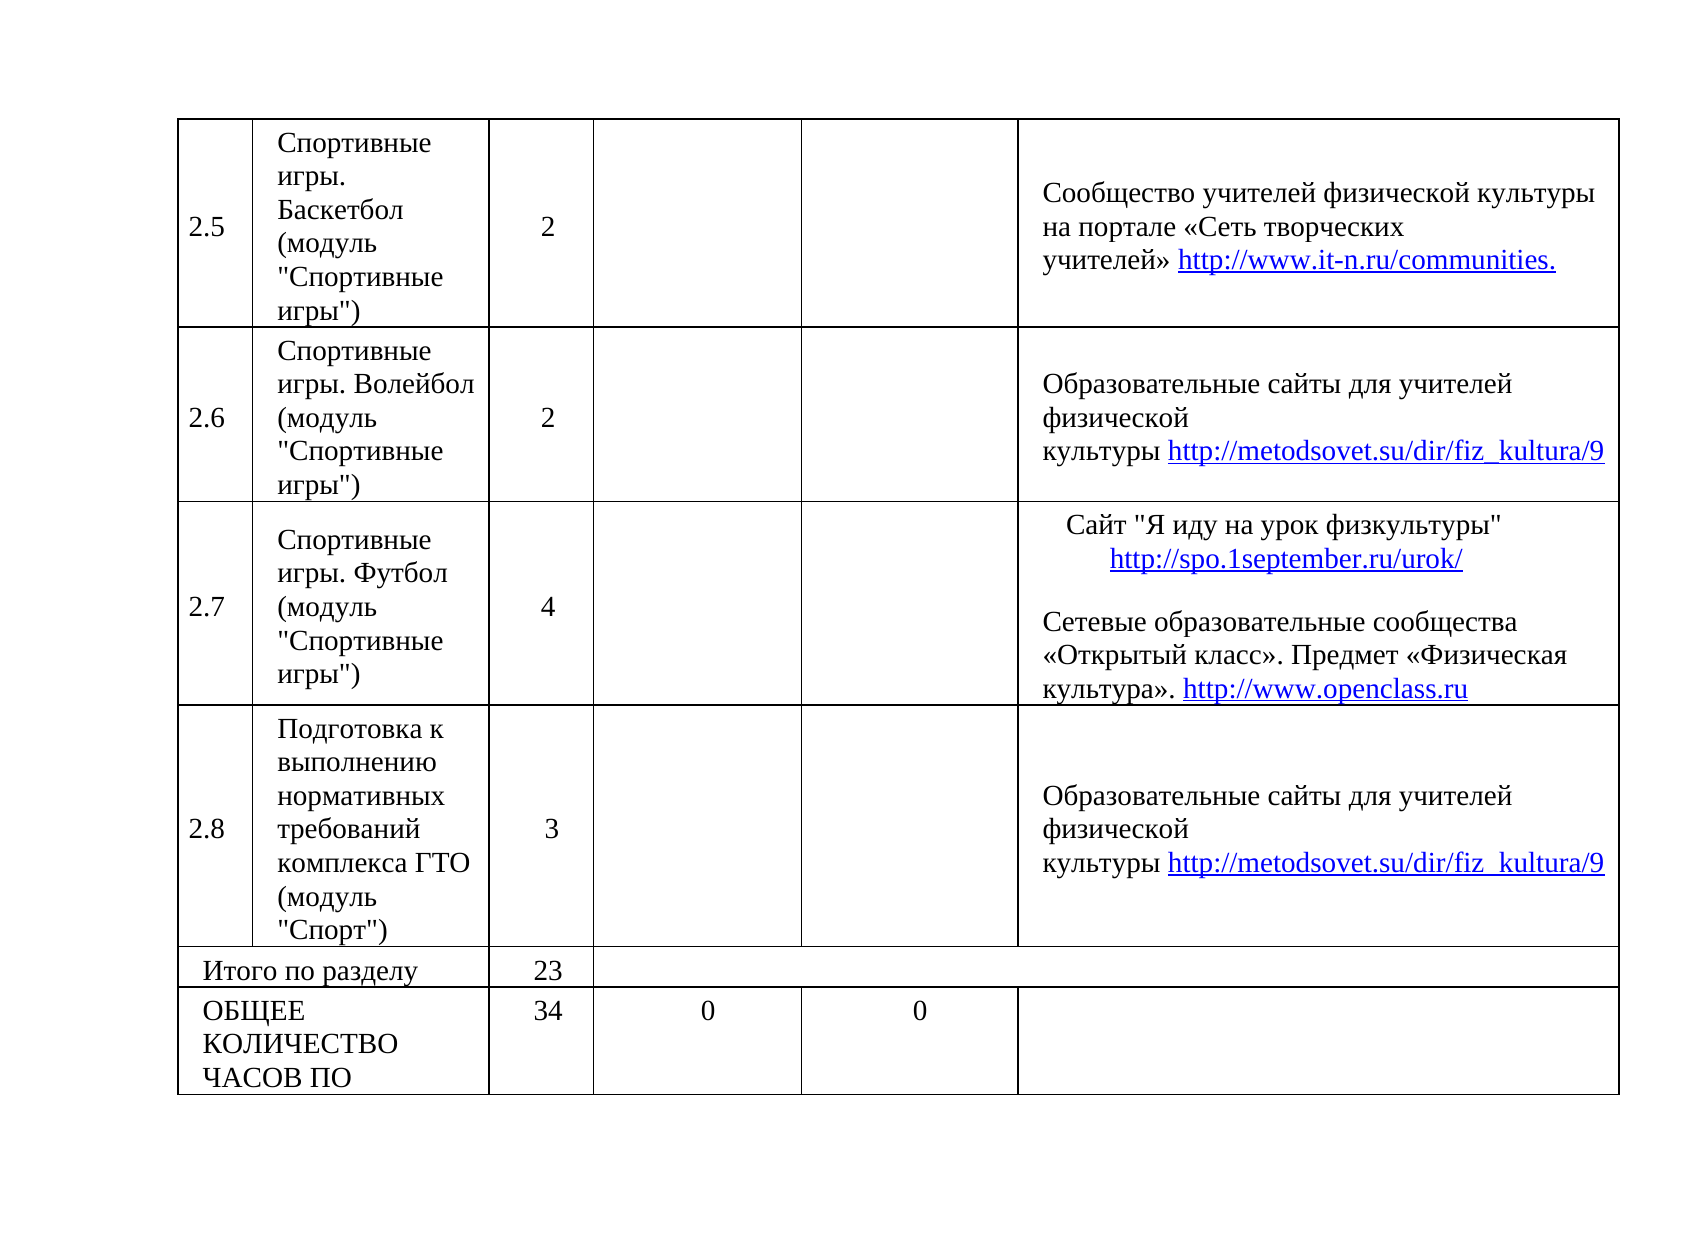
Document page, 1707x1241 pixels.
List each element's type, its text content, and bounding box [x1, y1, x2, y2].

table_cell 2 [490, 328, 593, 501]
table_cell 0 [594, 988, 801, 1093]
table_cell [594, 947, 1618, 986]
table_cell 23 [490, 947, 593, 986]
table_cell Образовательные сайты для учителей физической культуры http://metodsovet.su/dir/fiz_kultura/9 [1019, 328, 1618, 501]
table_cell 4 [490, 502, 593, 704]
table_cell [802, 120, 1017, 326]
table_cell Сообщество учителей физической культуры на портале «Сеть творческих учителей» http://www.it-n.ru/communities. [1019, 120, 1618, 326]
table_cell [594, 502, 801, 704]
table_cell Спортивные игры. Баскетбол (модуль "Спортивные игры") [253, 120, 488, 326]
table_cell Спортивные игры. Футбол (модуль "Спортивные игры") [253, 502, 488, 704]
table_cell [179, 988, 488, 1093]
table_cell [802, 328, 1017, 501]
table_cell 34 [490, 988, 593, 1093]
table_cell Образовательные сайты для учителей физической культуры http://metodsovet.su/dir/fiz_kultura/9 [1019, 706, 1618, 946]
table_cell Сайт "Я иду на урок физкультуры" http://spo.1september.ru/urok/ Сетевые образовательные сообщества «Открытый класс». Предмет «Физическая культура». http://www.openclass.ru [1019, 502, 1618, 704]
table_cell [594, 706, 801, 946]
table_cell 3 [490, 706, 593, 946]
table_cell 0 [802, 988, 1017, 1093]
table_cell 2.5 [179, 120, 252, 326]
table_cell [802, 706, 1017, 946]
table_cell 2 [490, 120, 593, 326]
table_cell Подготовка к выполнению нормативных требований комплекса ГТО (модуль "Спорт") [253, 706, 488, 946]
table_cell [802, 502, 1017, 704]
table_cell Спортивные игры. Волейбол (модуль "Спортивные игры") [253, 328, 488, 501]
table_cell [594, 120, 801, 326]
table_cell 2.7 [179, 502, 252, 704]
table_cell [594, 328, 801, 501]
table_cell Итого по разделу [179, 947, 488, 986]
table_cell 2.8 [179, 706, 252, 946]
table_cell 2.6 [179, 328, 252, 501]
table_cell [1019, 988, 1618, 1093]
